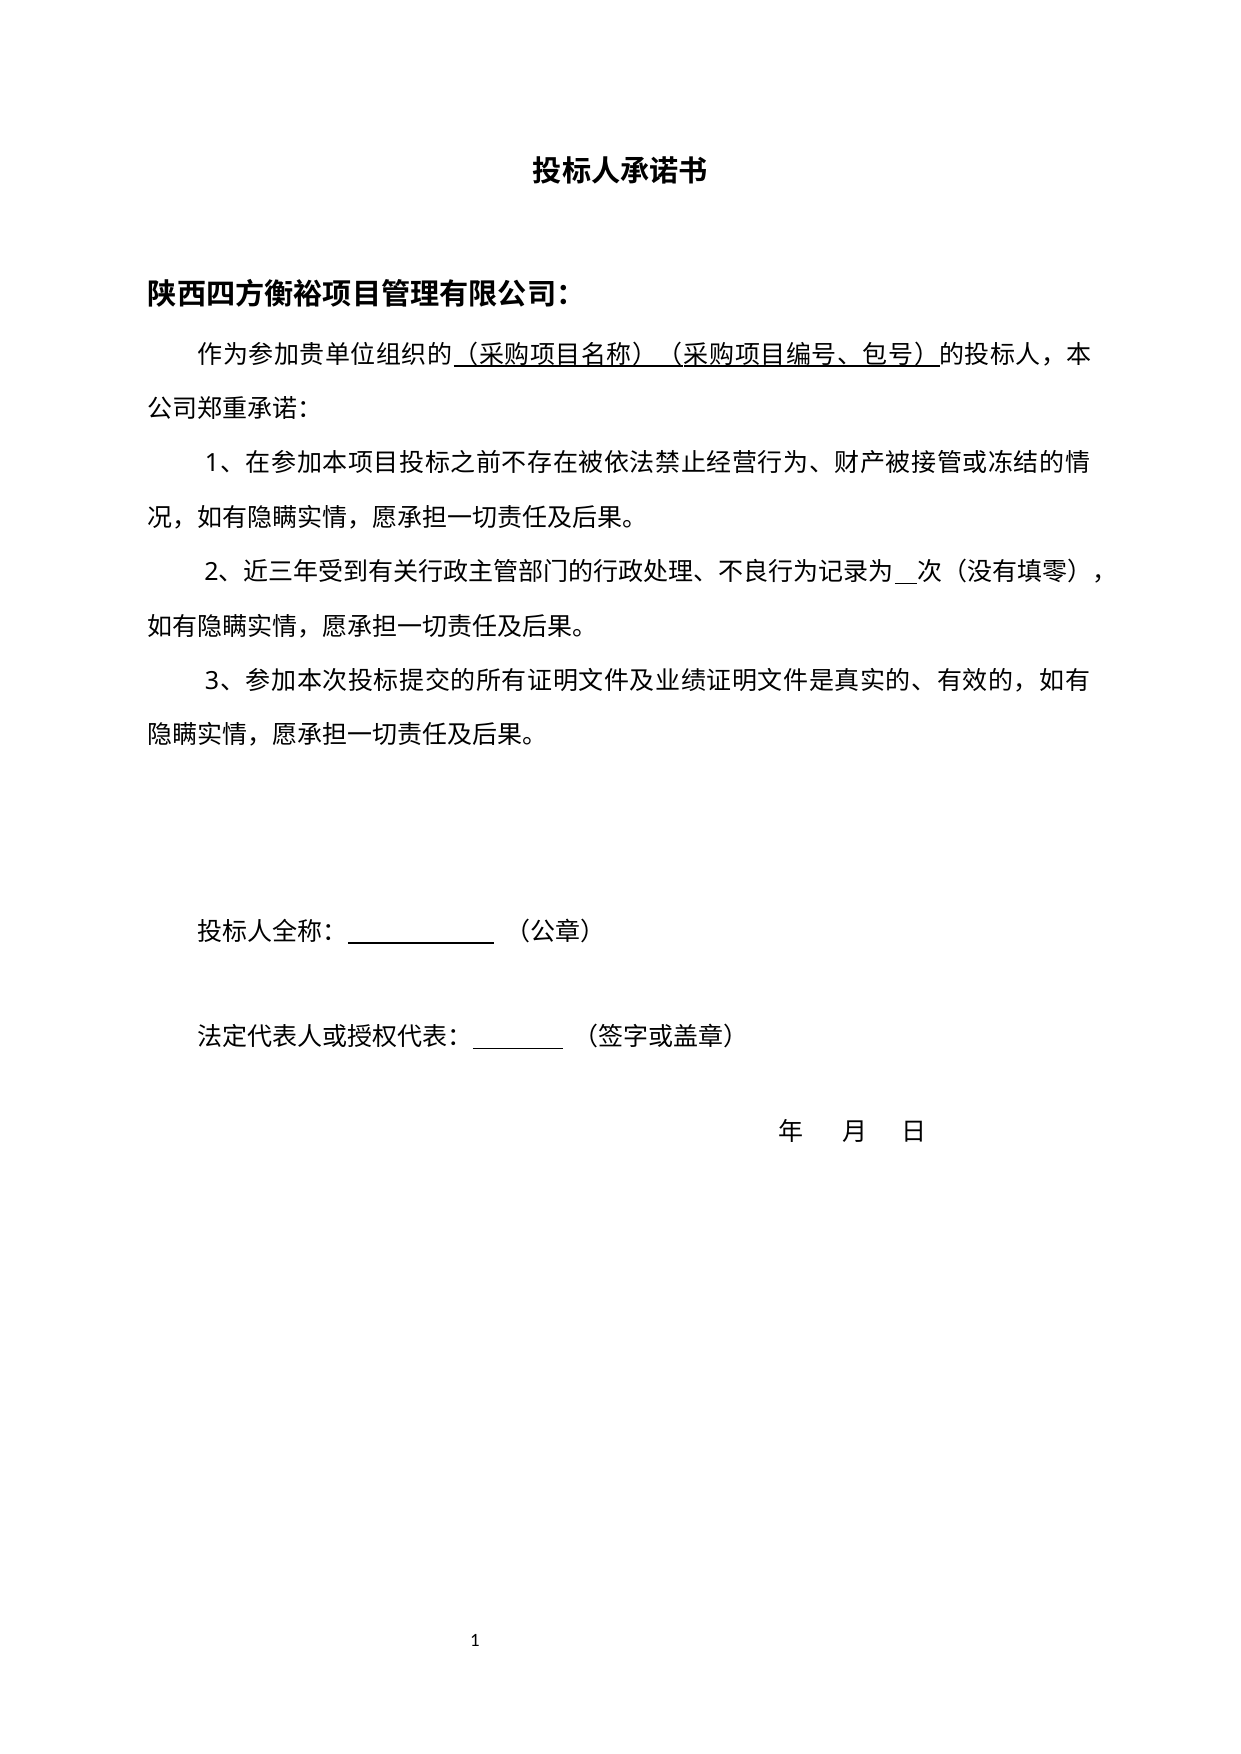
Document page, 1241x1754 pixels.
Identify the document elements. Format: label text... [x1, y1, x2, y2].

text 法定代表人或授权代表： （签字或盖章） [148, 1017, 1092, 1053]
text 陕西四方衡裕项目管理有限公司： [148, 271, 1092, 313]
text 2、近三年受到有关行政主管部门的行政处理、不良行为记录为 次（没有填零），如有隐瞒实情，愿承担一切责任及后果。 [148, 552, 1092, 642]
text 1、在参加本项目投标之前不存在被依法禁止经营行为、财产被接管或冻结的情况，如有隐瞒实情，愿承担一切责任及后果。 [148, 443, 1092, 533]
text 作为参加贵单位组织的（采购项目名称）（采购项目编号、包号）的投标人，本公司郑重承诺： [148, 334, 1092, 425]
text 投标人全称： （公章） [148, 911, 1092, 947]
text 年 月 日 [148, 1111, 1092, 1147]
text 投标人承诺书 [148, 148, 1092, 190]
text 3、参加本次投标提交的所有证明文件及业绩证明文件是真实的、有效的，如有隐瞒实情，愿承担一切责任及后果。 [148, 660, 1092, 751]
